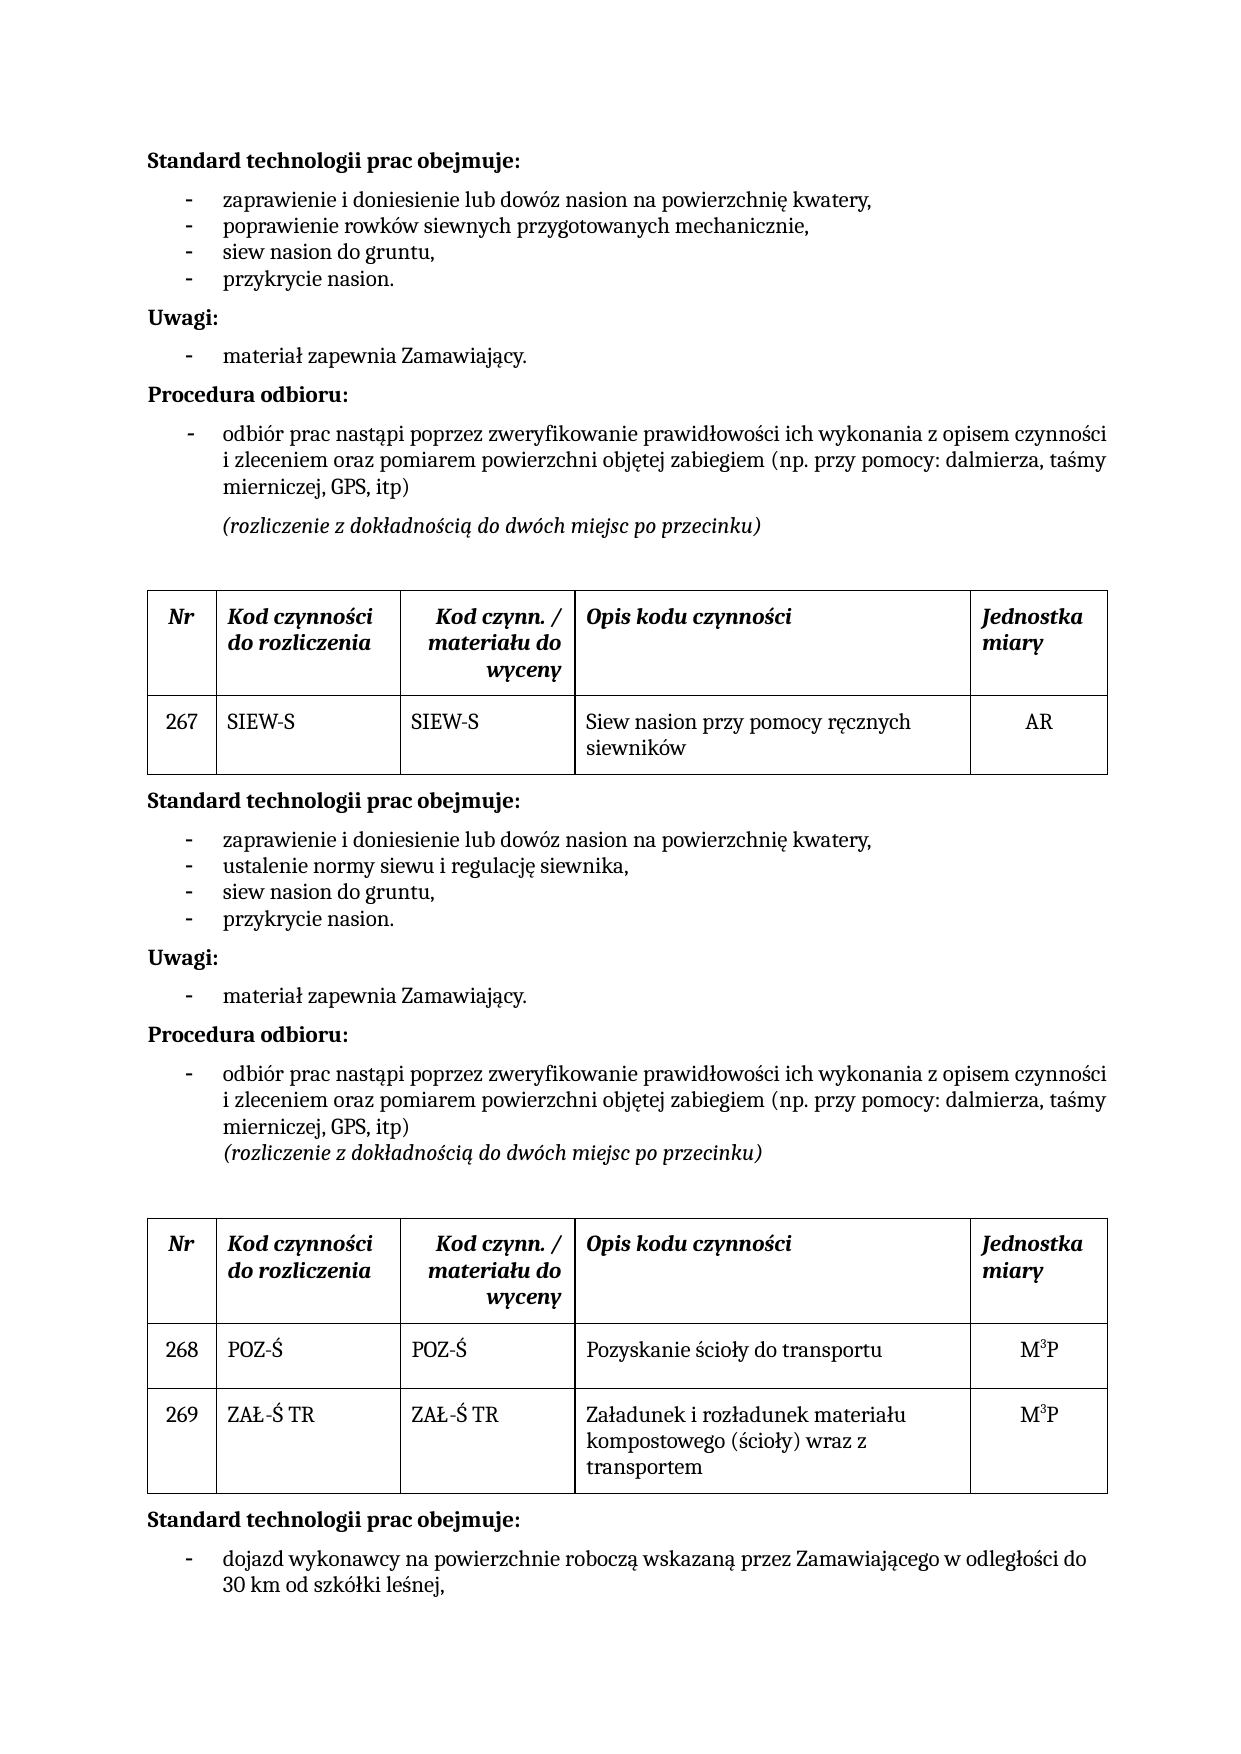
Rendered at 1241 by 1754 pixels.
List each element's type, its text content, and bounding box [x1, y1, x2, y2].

list zaprawienie i doniesienie lub dowóz nasion na powierzchnię kwatery, [185, 186, 1107, 213]
text Standard technologii prac obejmuje: [148, 148, 1107, 174]
list materiał zapewnia Zamawiający. [185, 983, 1107, 1009]
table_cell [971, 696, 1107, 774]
list (rozliczenie z dokładnością do dwóch miejsc po przecinku) [223, 1140, 1107, 1166]
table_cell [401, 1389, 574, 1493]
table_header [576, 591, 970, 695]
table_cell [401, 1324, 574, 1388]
list siew nasion do gruntu, [185, 879, 1107, 906]
text Procedura odbioru: [148, 382, 1107, 408]
list zaprawienie i doniesienie lub dowóz nasion na powierzchnię kwatery, [185, 826, 1107, 853]
list materiał zapewnia Zamawiający. [185, 343, 1107, 369]
text Standard technologii prac obejmuje: [148, 1507, 1107, 1533]
text Uwagi: [148, 304, 1107, 331]
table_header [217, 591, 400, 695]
list poprawienie rowków siewnych przygotowanych mechanicznie, [185, 213, 1107, 239]
text (rozliczenie z dokładnością do dwóch miejsc po przecinku) [148, 512, 1107, 539]
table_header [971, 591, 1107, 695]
list siew nasion do gruntu, [185, 239, 1107, 266]
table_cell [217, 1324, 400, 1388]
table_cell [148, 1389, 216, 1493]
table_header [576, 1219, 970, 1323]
text Standard technologii prac obejmuje: [148, 788, 1107, 814]
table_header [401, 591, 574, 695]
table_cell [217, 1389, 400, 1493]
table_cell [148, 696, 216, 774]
list odbiór prac nastąpi poprzez zweryfikowanie prawidłowości ich wykonania z opisem czynności i zleceniem oraz pomiarem powierzchni objętej zabiegiem (np. przy pomocy: dalmierza, taśmy mierniczej, GPS, itp) [185, 1061, 1107, 1140]
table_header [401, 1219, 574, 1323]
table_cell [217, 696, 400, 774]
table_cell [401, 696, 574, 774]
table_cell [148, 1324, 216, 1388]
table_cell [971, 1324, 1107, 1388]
list ustalenie normy siewu i regulację siewnika, [185, 853, 1107, 879]
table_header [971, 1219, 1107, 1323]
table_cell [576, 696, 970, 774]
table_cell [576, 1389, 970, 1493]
text Uwagi: [148, 944, 1107, 971]
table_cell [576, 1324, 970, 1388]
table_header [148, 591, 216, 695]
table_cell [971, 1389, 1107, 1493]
list odbiór prac nastąpi poprzez zweryfikowanie prawidłowości ich wykonania z opisem czynności i zleceniem oraz pomiarem powierzchni objętej zabiegiem (np. przy pomocy: dalmierza, taśmy mierniczej, GPS, itp) [185, 421, 1107, 500]
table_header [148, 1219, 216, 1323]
list dojazd wykonawcy na powierzchnie roboczą wskazaną przez Zamawiającego w odległości do 30 km od szkółki leśnej, [185, 1545, 1107, 1598]
list przykrycie nasion. [185, 906, 1107, 932]
text Procedura odbioru: [148, 1022, 1107, 1048]
list przykrycie nasion. [185, 266, 1107, 292]
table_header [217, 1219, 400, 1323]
